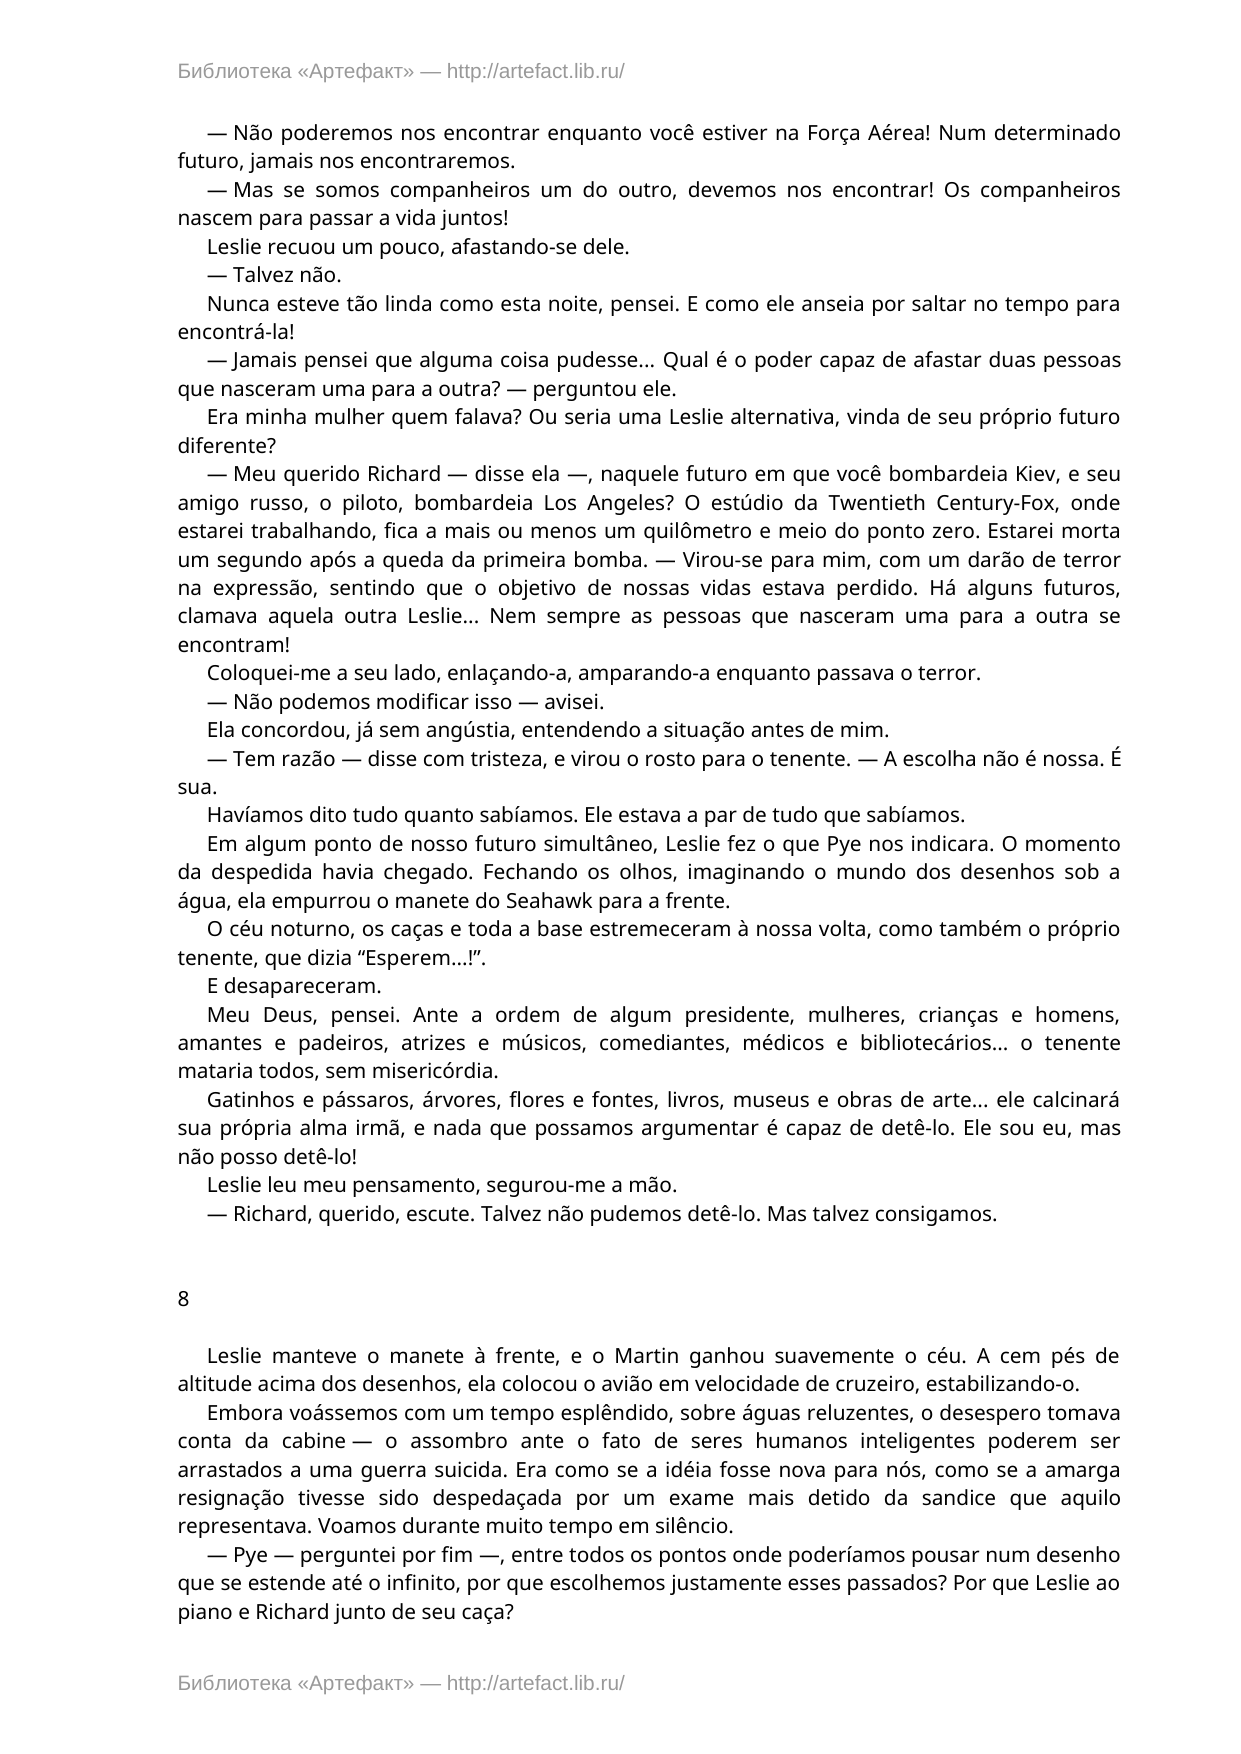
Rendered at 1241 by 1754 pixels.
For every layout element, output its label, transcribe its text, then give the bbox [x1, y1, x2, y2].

text Em algum ponto de nosso futuro simultâneo, Leslie fez o que Pye nos indicara. O momento da despedida havia chegado. Fechando os olhos, imaginando o mundo dos desenhos sob a água, ela empurrou o manete do Seahawk para a frente. [177, 829, 1122, 914]
text Nunca esteve tão linda como esta noite, pensei. E como ele anseia por saltar no tempo para encontrá-la! [177, 289, 1122, 346]
text Gatinhos e pássaros, árvores, flores e fontes, livros, museus e obras de arte... ele calcinará sua própria alma irmã, e nada que possamos argumentar é capaz de detê-lo. Ele sou eu, mas não posso detê-lo! [177, 1085, 1122, 1170]
text Leslie manteve o manete à frente, e o Martin ganhou suavemente o céu. A cem pés de altitude acima dos desenhos, ela colocou o avião em velocidade de cruzeiro, estabilizando-o. [177, 1341, 1122, 1398]
text — Pye — perguntei por fim —, entre todos os pontos onde poderíamos pousar num desenho que se estende até o infinito, por que escolhemos justamente esses passados? Por que Leslie ao piano e Richard junto de seu caça? [177, 1540, 1122, 1625]
text E desapareceram. [177, 971, 1122, 1000]
text Leslie leu meu pensamento, segurou-me a mão. [177, 1170, 1122, 1199]
text — Richard, querido, escute. Talvez não pudemos detê-lo. Mas talvez consigamos. [177, 1199, 1122, 1227]
text Era minha mulher quem falava? Ou seria uma Leslie alternativa, vinda de seu próprio futuro diferente? [177, 402, 1122, 459]
text Havíamos dito tudo quanto sabíamos. Ele estava a par de tudo que sabíamos. [177, 801, 1122, 829]
text Leslie recuou um pouco, afastando-se dele. [177, 232, 1122, 260]
text — Mas se somos companheiros um do outro, devemos nos encontrar! Os companheiros nascem para passar a vida juntos! [177, 175, 1122, 232]
text — Não poderemos nos encontrar enquanto você estiver na Força Aérea! Num determinado futuro, jamais nos encontraremos. [177, 118, 1122, 175]
text Coloquei-me a seu lado, enlaçando-a, amparando-a enquanto passava o terror. [177, 658, 1122, 687]
text O céu noturno, os caças e toda a base estremeceram à nossa volta, como também o próprio tenente, que dizia “Esperem...!”. [177, 914, 1122, 971]
text — Jamais pensei que alguma coisa pudesse... Qual é o poder capaz de afastar duas pessoas que nasceram uma para a outra? — perguntou ele. [177, 346, 1122, 402]
text — Talvez não. [177, 260, 1122, 289]
text — Não podemos modificar isso — avisei. [177, 687, 1122, 715]
text — Tem razão — disse com tristeza, e virou o rosto para o tenente. — A escolha não é nossa. É sua. [177, 744, 1122, 801]
text Meu Deus, pensei. Ante a ordem de algum presidente, mulheres, crianças e homens, amantes e padeiros, atrizes e músicos, comediantes, médicos e bibliotecários... o tenente mataria todos, sem misericórdia. [177, 1000, 1122, 1085]
text — Meu querido Richard — disse ela —, naquele futuro em que você bombardeia Kiev, e seu amigo russo, o piloto, bombardeia Los Angeles? O estúdio da Twentieth Century-Fox, onde estarei trabalhando, fica a mais ou menos um quilômetro e meio do ponto zero. Estarei morta um segundo após a queda da primeira bomba. — Virou-se para mim, com um darão de terror na expressão, sentindo que o objetivo de nossas vidas estava perdido. Há alguns futuros, clamava aquela outra Leslie... Nem sempre as pessoas que nasceram uma para a outra se encontram! [177, 459, 1122, 658]
subtitle 8 [177, 1284, 1122, 1312]
text Ela concordou, já sem angústia, entendendo a situação antes de mim. [177, 715, 1122, 744]
text Embora voássemos com um tempo esplêndido, sobre águas reluzentes, o desespero tomava conta da cabine — o assombro ante o fato de seres humanos inteligentes poderem ser arrastados a uma guerra suicida. Era como se a idéia fosse nova para nós, como se a amarga resignação tivesse sido despedaçada por um exame mais detido da sandice que aquilo representava. Voamos durante muito tempo em silêncio. [177, 1398, 1122, 1540]
